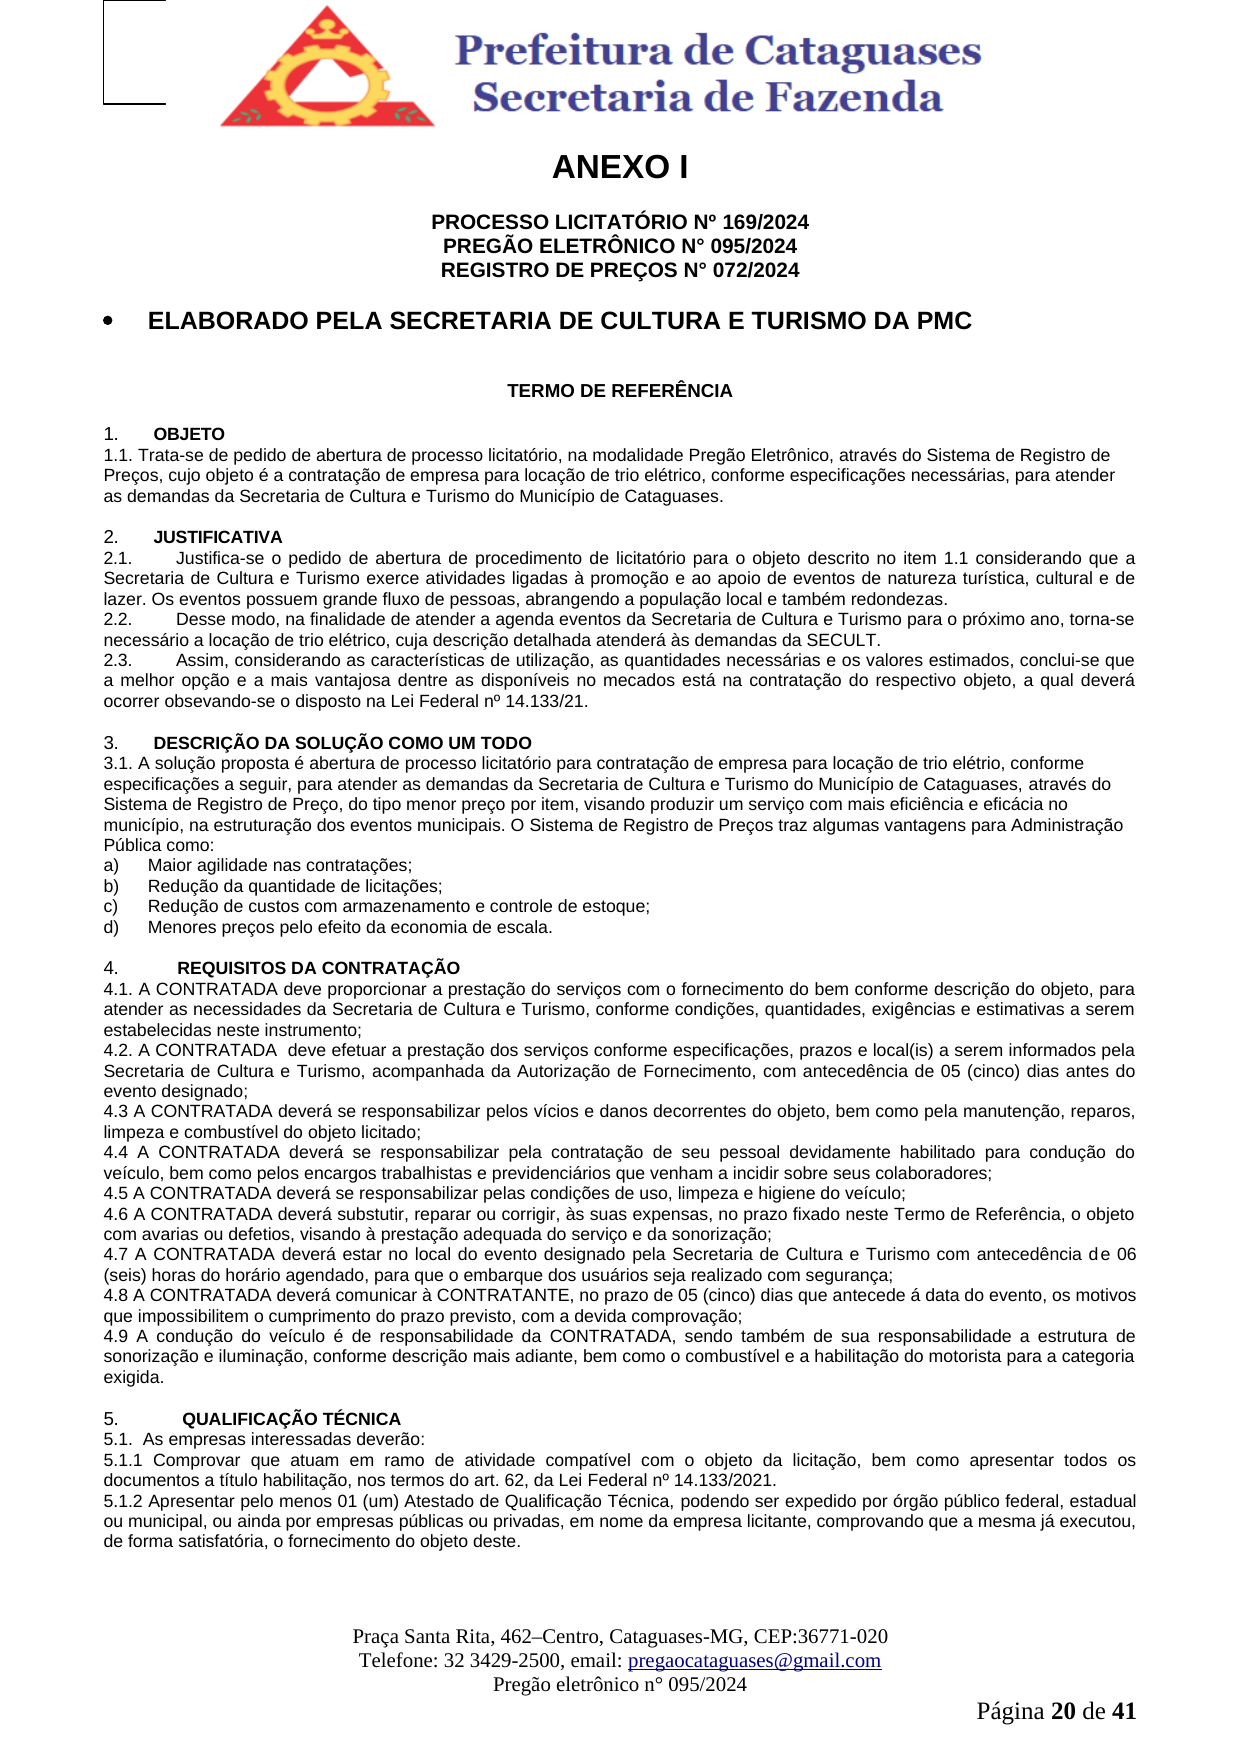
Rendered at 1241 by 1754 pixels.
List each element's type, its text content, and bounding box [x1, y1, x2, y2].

list QUALIFICAÇÃO TÉCNICA [103, 1407, 1137, 1429]
picture [165, 0, 1075, 148]
text 5.1.1 Comprovar que atuam em ramo de atividade compatível com o objeto da licitação, bem como apresentar todos os documentos a título habilitação, nos termos do art. 62, da Lei Federal nº 14.133/2021. [103, 1449, 1137, 1490]
text 5.1.2 Apresentar pelo menos 01 (um) Atestado de Qualificação Técnica, podendo ser expedido por órgão público federal, estadual ou municipal, ou ainda por empresas públicas ou privadas, em nome da empresa licitante, comprovando que a mesma já executou, de forma satisfatória, o fornecimento do objeto deste. [103, 1490, 1137, 1552]
list 4.7 A CONTRATADA deverá estar no local do evento designado pela Secretaria de Cultura e Turismo com antecedência de 06 (seis) horas do horário agendado, para que o embarque dos usuários seja realizado com segurança; [103, 1244, 1137, 1285]
list Trata-se de pedido de abertura de processo licitatório, na modalidade Pregão Eletrônico, através do Sistema de Registro de Preços, cujo objeto é a contratação de empresa para locação de trio elétrico, conforme especificações necessárias, para atender as demandas da Secretaria de Cultura e Turismo do Município de Cataguases. [103, 444, 1137, 506]
text 5.1. As empresas interessadas deverão: [103, 1429, 1137, 1449]
list Justifica-se o pedido de abertura de procedimento de licitatório para o objeto descrito no item 1.1 considerando que a Secretaria de Cultura e Turismo exerce atividades ligadas à promoção e ao apoio de eventos de natureza turística, cultural e de lazer. Os eventos possuem grande fluxo de pessoas, abrangendo a população local e também redondezas. [103, 548, 1137, 609]
text REGISTRO DE PREÇOS N° 072/2024 [103, 258, 1137, 282]
subtitle JUSTIFICATIVA [103, 526, 1137, 548]
list 3.1. A solução proposta é abertura de processo licitatório para contratação de empresa para locação de trio elétrio, conforme especificações a seguir, para atender as demandas da Secretaria de Cultura e Turismo do Município de Cataguases, através do Sistema de Registro de Preço, do tipo menor preço por item, visando produzir um serviço com mais eficiência e eficácia no município, na estruturação dos eventos municipais. O Sistema de Registro de Preços traz algumas vantagens para Administração Pública como: [103, 753, 1137, 855]
text 4.6 A CONTRATADA deverá substutir, reparar ou corrigir, às suas expensas, no prazo fixado neste Termo de Referência, o objeto com avarias ou defetios, visando à prestação adequada do serviço e da sonorização; [103, 1203, 1137, 1244]
list Desse modo, na finalidade de atender a agenda eventos da Secretaria de Cultura e Turismo para o próximo ano, torna-se necessário a locação de trio elétrico, cuja descrição detalhada atenderá às demandas da SECULT. [103, 609, 1137, 650]
subtitle Redução de custos com armazenamento e controle de estoque; [103, 896, 1137, 916]
list 4.8 A CONTRATADA deverá comunicar à CONTRATANTE, no prazo de 05 (cinco) dias que antecede á data do evento, os motivos que impossibilitem o cumprimento do prazo previsto, com a devida comprovação; [103, 1285, 1137, 1326]
text PREGÃO ELETRÔNICO N° 095/2024 [103, 234, 1137, 258]
list 4.9 A condução do veículo é de responsabilidade da CONTRATADA, sendo também de sua responsabilidade a estrutura de sonorização e iluminação, conforme descrição mais adiante, bem como o combustível e a habilitação do motorista para a categoria exigida. [103, 1326, 1137, 1387]
subtitle Maior agilidade nas contratações; [103, 855, 1137, 876]
list Assim, considerando as características de utilização, as quantidades necessárias e os valores estimados, conclui-se que a melhor opção e a mais vantajosa dentre as disponíveis no mecados está na contratação do respectivo objeto, a qual deverá ocorrer obsevando-se o disposto na Lei Federal nº 14.133/21. [103, 650, 1137, 711]
text 4.2. A CONTRATADA deve efetuar a prestação dos serviços conforme especificações, prazos e local(is) a serem informados pela Secretaria de Cultura e Turismo, acompanhada da Autorização de Fornecimento, com antecedência de 05 (cinco) dias antes do evento designado; [103, 1040, 1137, 1101]
text 4.1. A CONTRATADA deve proporcionar a prestação do serviços com o fornecimento do bem conforme descrição do objeto, para atender as necessidades da Secretaria de Cultura e Turismo, conforme condições, quantidades, exigências e estimativas a serem estabelecidas neste instrumento; [103, 979, 1137, 1040]
text PROCESSO LICITATÓRIO Nº 169/2024 [103, 210, 1137, 234]
list OBJETO [103, 423, 1137, 444]
text ANEXO I [103, 147, 1137, 186]
list REQUISITOS DA CONTRATAÇÃO [103, 957, 1137, 979]
list ELABORADO PELA SECRETARIA DE CULTURA E TURISMO DA PMC [103, 306, 1137, 334]
text 4.3 A CONTRATADA deverá se responsabilizar pelos vícios e danos decorrentes do objeto, bem como pela manutenção, reparos, limpeza e combustível do objeto licitado; [103, 1101, 1137, 1142]
subtitle Menores preços pelo efeito da economia de escala. [103, 916, 1137, 937]
list 4.4 A CONTRATADA deverá se responsabilizar pela contratação de seu pessoal devidamente habilitado para condução do veículo, bem como pelos encargos trabalhistas e previdenciários que venham a incidir sobre seus colaboradores; [103, 1142, 1137, 1183]
subtitle DESCRIÇÃO DA SOLUÇÃO COMO UM TODO [103, 731, 1137, 753]
list TERMO DE REFERÊNCIA [103, 380, 1137, 401]
subtitle Redução da quantidade de licitações; [103, 876, 1137, 896]
list 4.5 A CONTRATADA deverá se responsabilizar pelas condições de uso, limpeza e higiene do veículo; [103, 1183, 1137, 1203]
